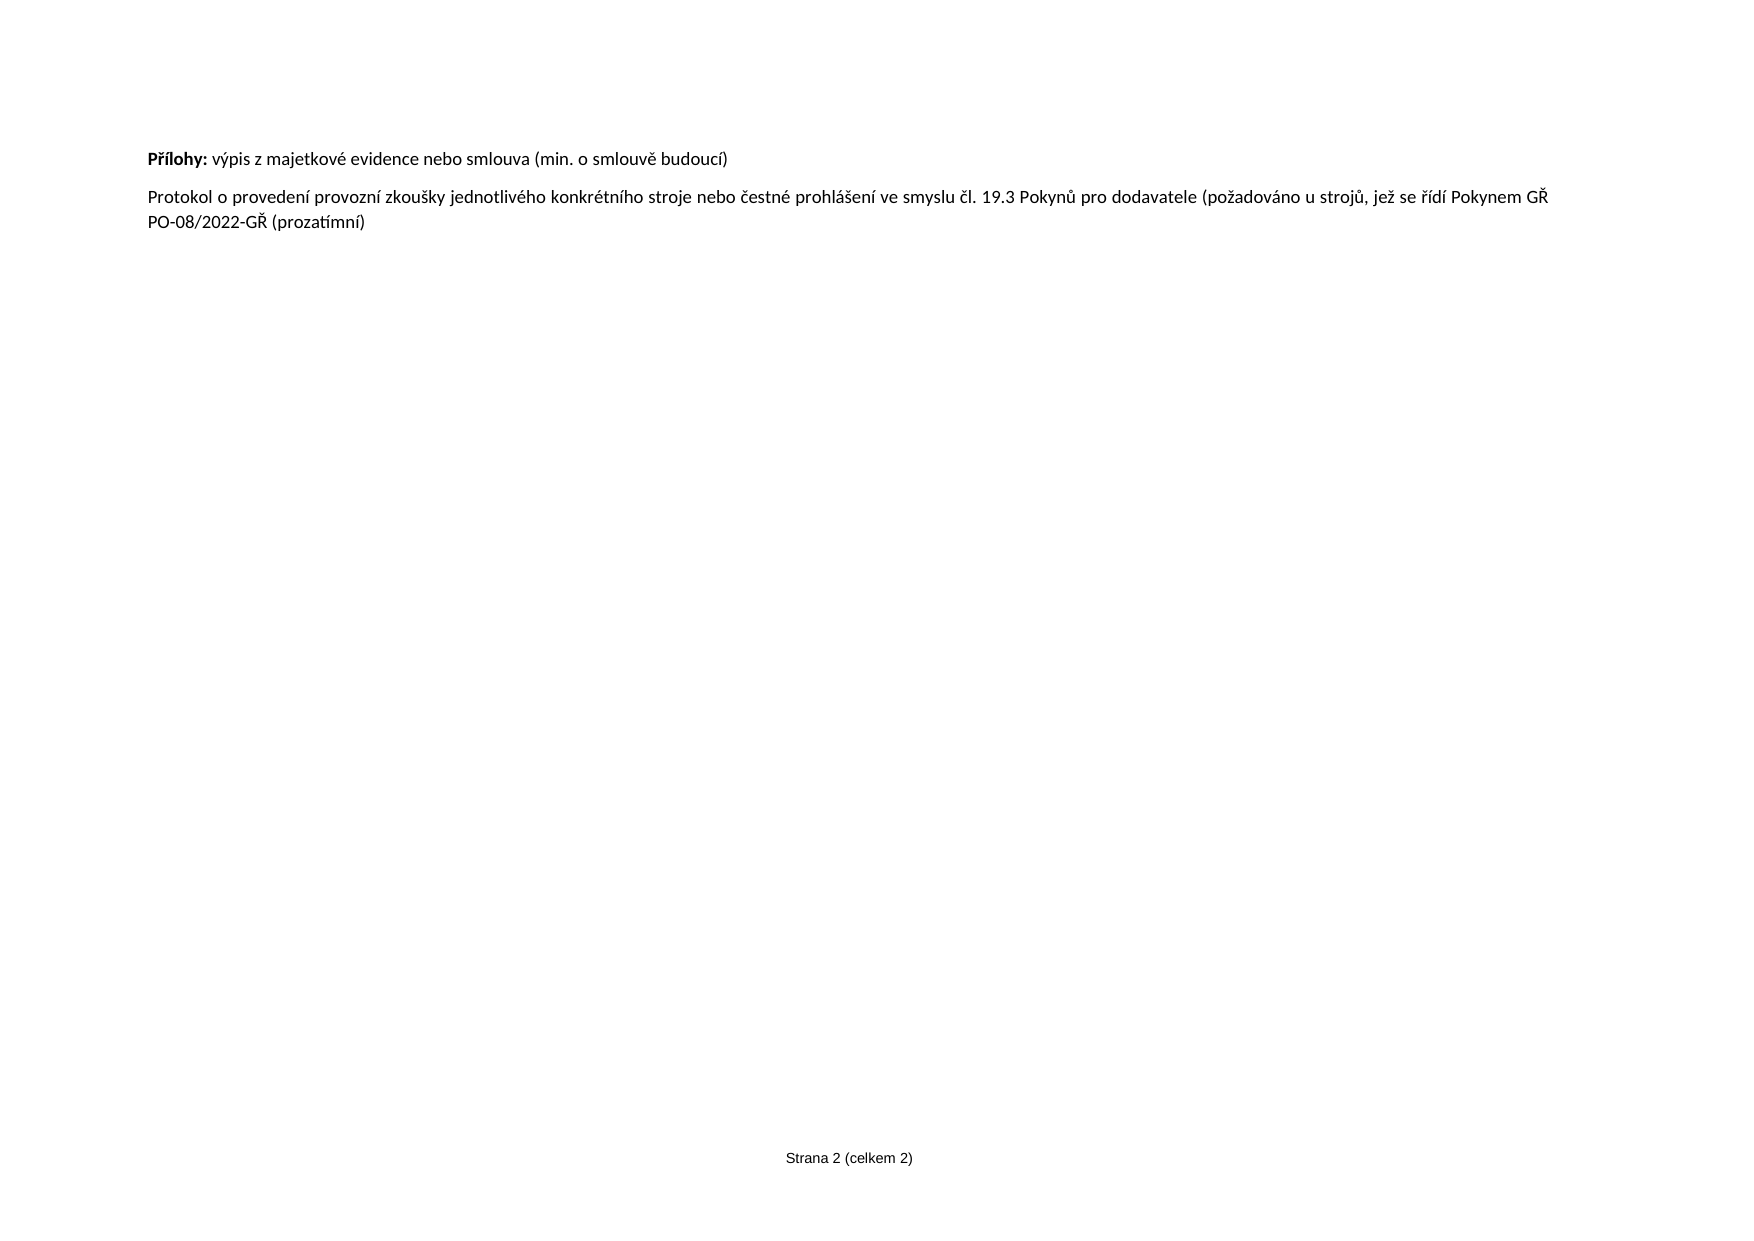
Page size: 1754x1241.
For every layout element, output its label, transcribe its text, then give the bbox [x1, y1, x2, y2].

text Protokol o provedení provozní zkoušky jednotlivého konkrétního stroje nebo čestné prohlášení ve smyslu čl. 19.3 Pokynů pro dodavatele (požadováno u strojů, jež se řídí Pokynem GŘ PO-08/2022-GŘ (prozatímní) [148, 185, 1551, 233]
text Přílohy: výpis z majetkové evidence nebo smlouva (min. o smlouvě budoucí) [148, 148, 1551, 171]
